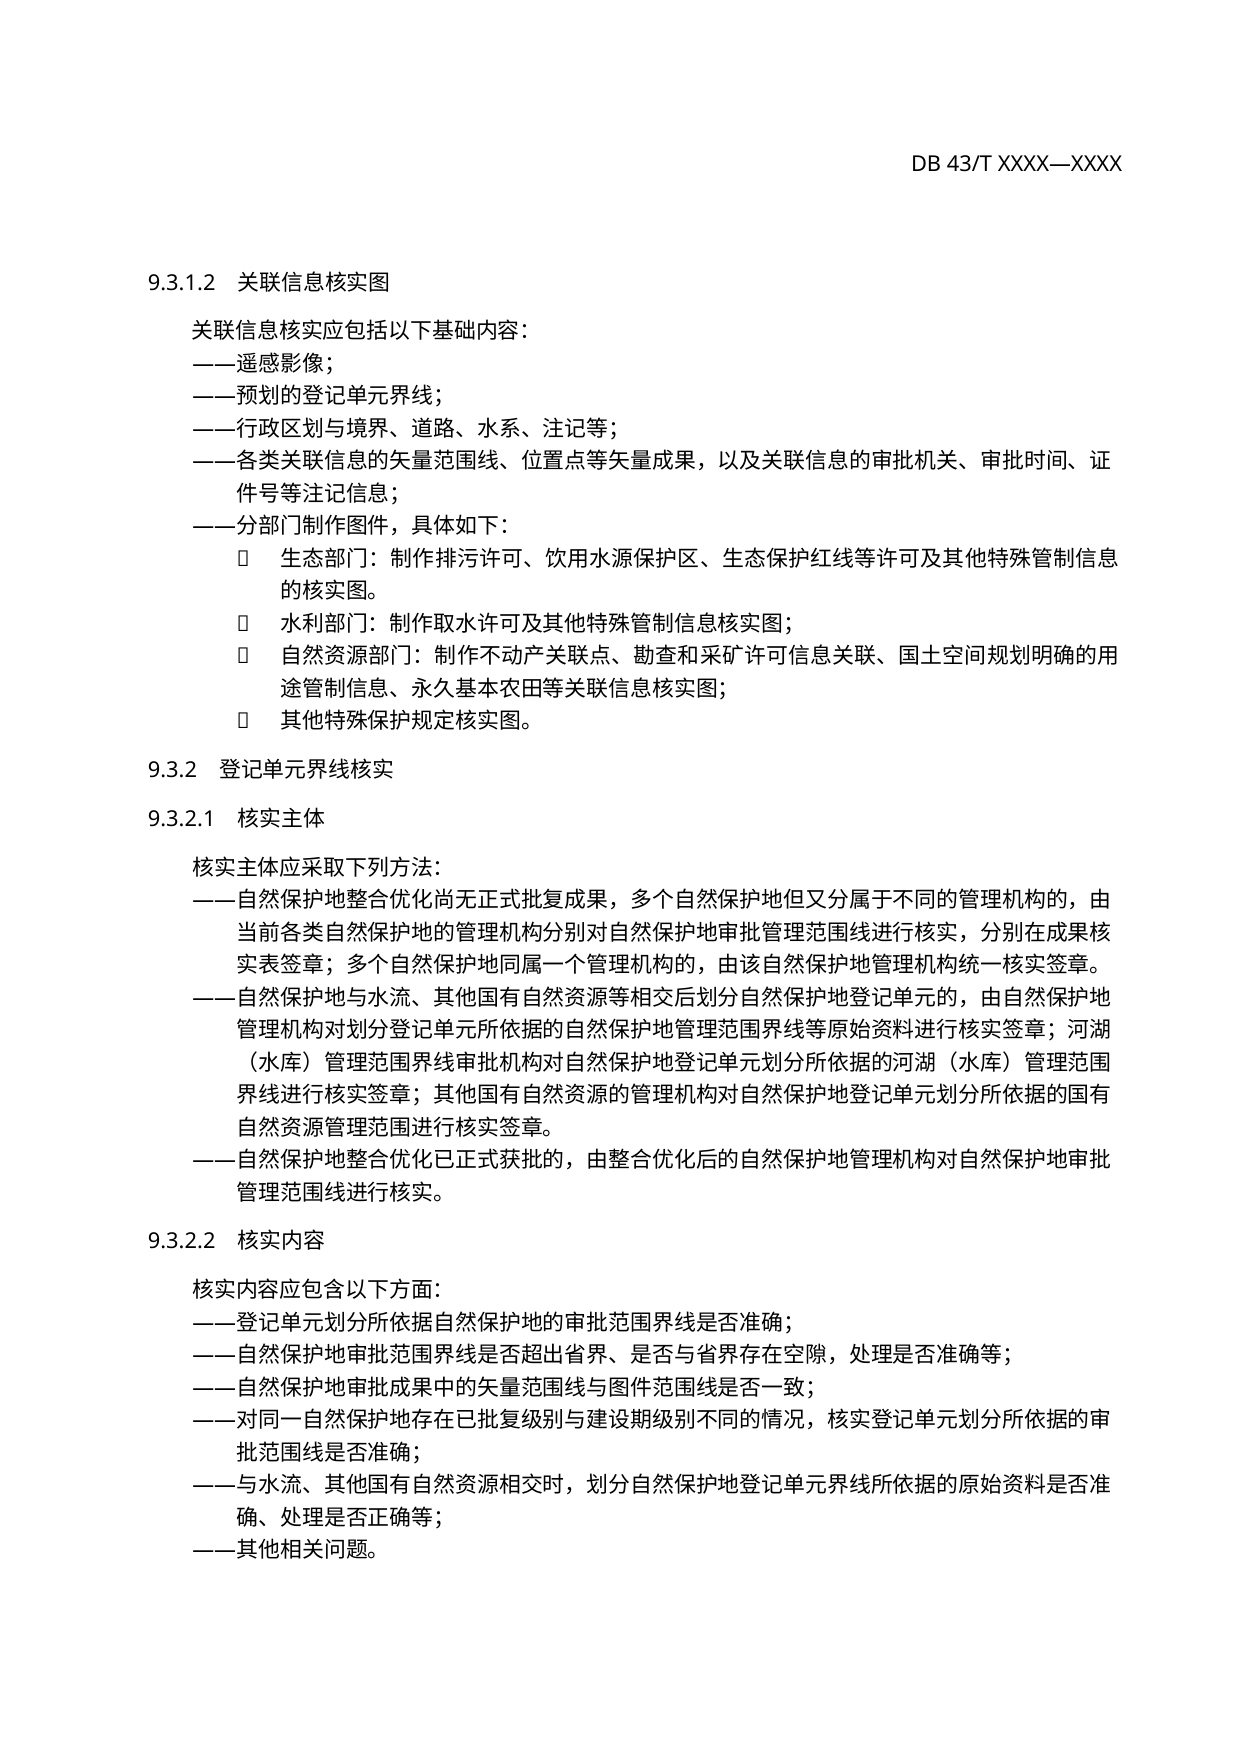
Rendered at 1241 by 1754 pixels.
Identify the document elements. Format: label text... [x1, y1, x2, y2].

text 自然保护地整合优化已正式获批的，由整合优化后的自然保护地管理机构对自然保护地审批管理范围线进行核实。 [192, 1142, 1122, 1207]
text 各类关联信息的矢量范围线、位置点等矢量成果，以及关联信息的审批机关、审批时间、证件号等注记信息； [192, 443, 1122, 508]
list 关联信息核实应包括以下基础内容： [148, 313, 1122, 346]
text 分部门制作图件，具体如下： [192, 508, 1122, 541]
text 生态部门：制作排污许可、饮用水源保护区、生态保护红线等许可及其他特殊管制信息的核实图。 [236, 541, 1122, 606]
text 其他相关问题。 [192, 1532, 1122, 1564]
text 预划的登记单元界线； [192, 378, 1122, 411]
text 自然保护地审批范围界线是否超出省界、是否与省界存在空隙，处理是否准确等； [192, 1337, 1122, 1369]
text 核实内容 [148, 1223, 1122, 1256]
text 其他特殊保护规定核实图。 [236, 703, 1122, 736]
list 核实主体应采取下列方法： [192, 849, 1122, 882]
text 登记单元划分所依据自然保护地的审批范围界线是否准确； [192, 1304, 1122, 1337]
text 水利部门：制作取水许可及其他特殊管制信息核实图； [236, 606, 1122, 638]
text 自然保护地整合优化尚无正式批复成果，多个自然保护地但又分属于不同的管理机构的，由当前各类自然保护地的管理机构分别对自然保护地审批管理范围线进行核实，分别在成果核实表签章；多个自然保护地同属一个管理机构的，由该自然保护地管理机构统一核实签章。 [192, 882, 1122, 979]
text 遥感影像； [192, 346, 1122, 378]
text 与水流、其他国有自然资源相交时，划分自然保护地登记单元界线所依据的原始资料是否准确、处理是否正确等； [192, 1467, 1122, 1532]
text 对同一自然保护地存在已批复级别与建设期级别不同的情况，核实登记单元划分所依据的审批范围线是否准确； [192, 1402, 1122, 1467]
text 行政区划与境界、道路、水系、注记等； [192, 411, 1122, 443]
text 核实主体 [148, 801, 1122, 833]
list 核实内容应包含以下方面： [192, 1272, 1122, 1304]
text 自然保护地审批成果中的矢量范围线与图件范围线是否一致； [192, 1369, 1122, 1402]
text 自然资源部门：制作不动产关联点、勘查和采矿许可信息关联、国土空间规划明确的用途管制信息、永久基本农田等关联信息核实图； [236, 638, 1122, 703]
text 关联信息核实图 [148, 264, 1122, 297]
text 自然保护地与水流、其他国有自然资源等相交后划分自然保护地登记单元的，由自然保护地管理机构对划分登记单元所依据的自然保护地管理范围界线等原始资料进行核实签章；河湖（水库）管理范围界线审批机构对自然保护地登记单元划分所依据的河湖（水库）管理范围界线进行核实签章；其他国有自然资源的管理机构对自然保护地登记单元划分所依据的国有自然资源管理范围进行核实签章。 [192, 979, 1122, 1142]
text 登记单元界线核实 [148, 752, 1122, 784]
